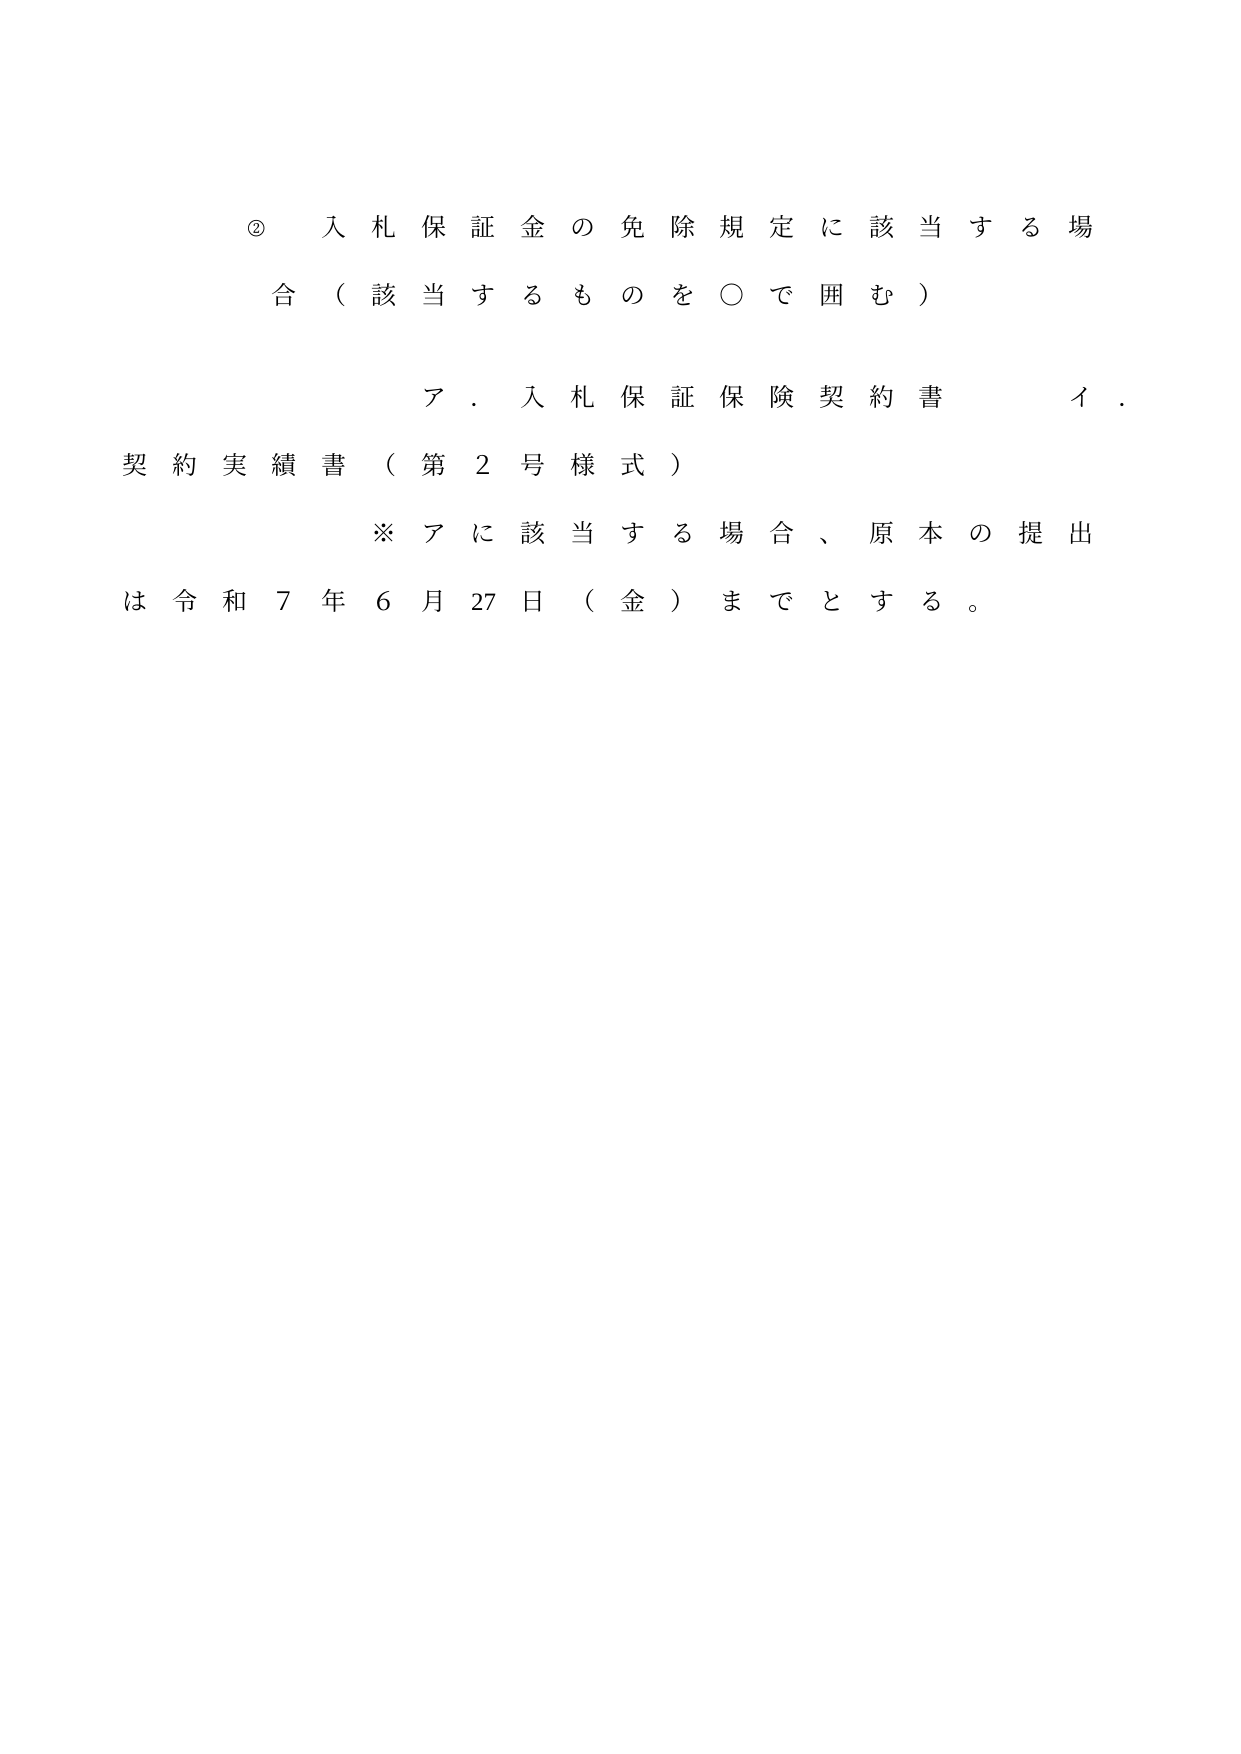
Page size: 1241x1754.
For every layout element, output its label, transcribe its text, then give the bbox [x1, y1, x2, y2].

text ア．入札保証保険契約書 イ．契約実績書（第２号様式） [122, 361, 1118, 498]
text ※アに該当する場合、原本の提出は令和７年６月27日（金）までとする。 [122, 498, 1118, 634]
text ② 入札保証金の免除規定に該当する場合（該当するものを○で囲む） [222, 191, 1118, 327]
